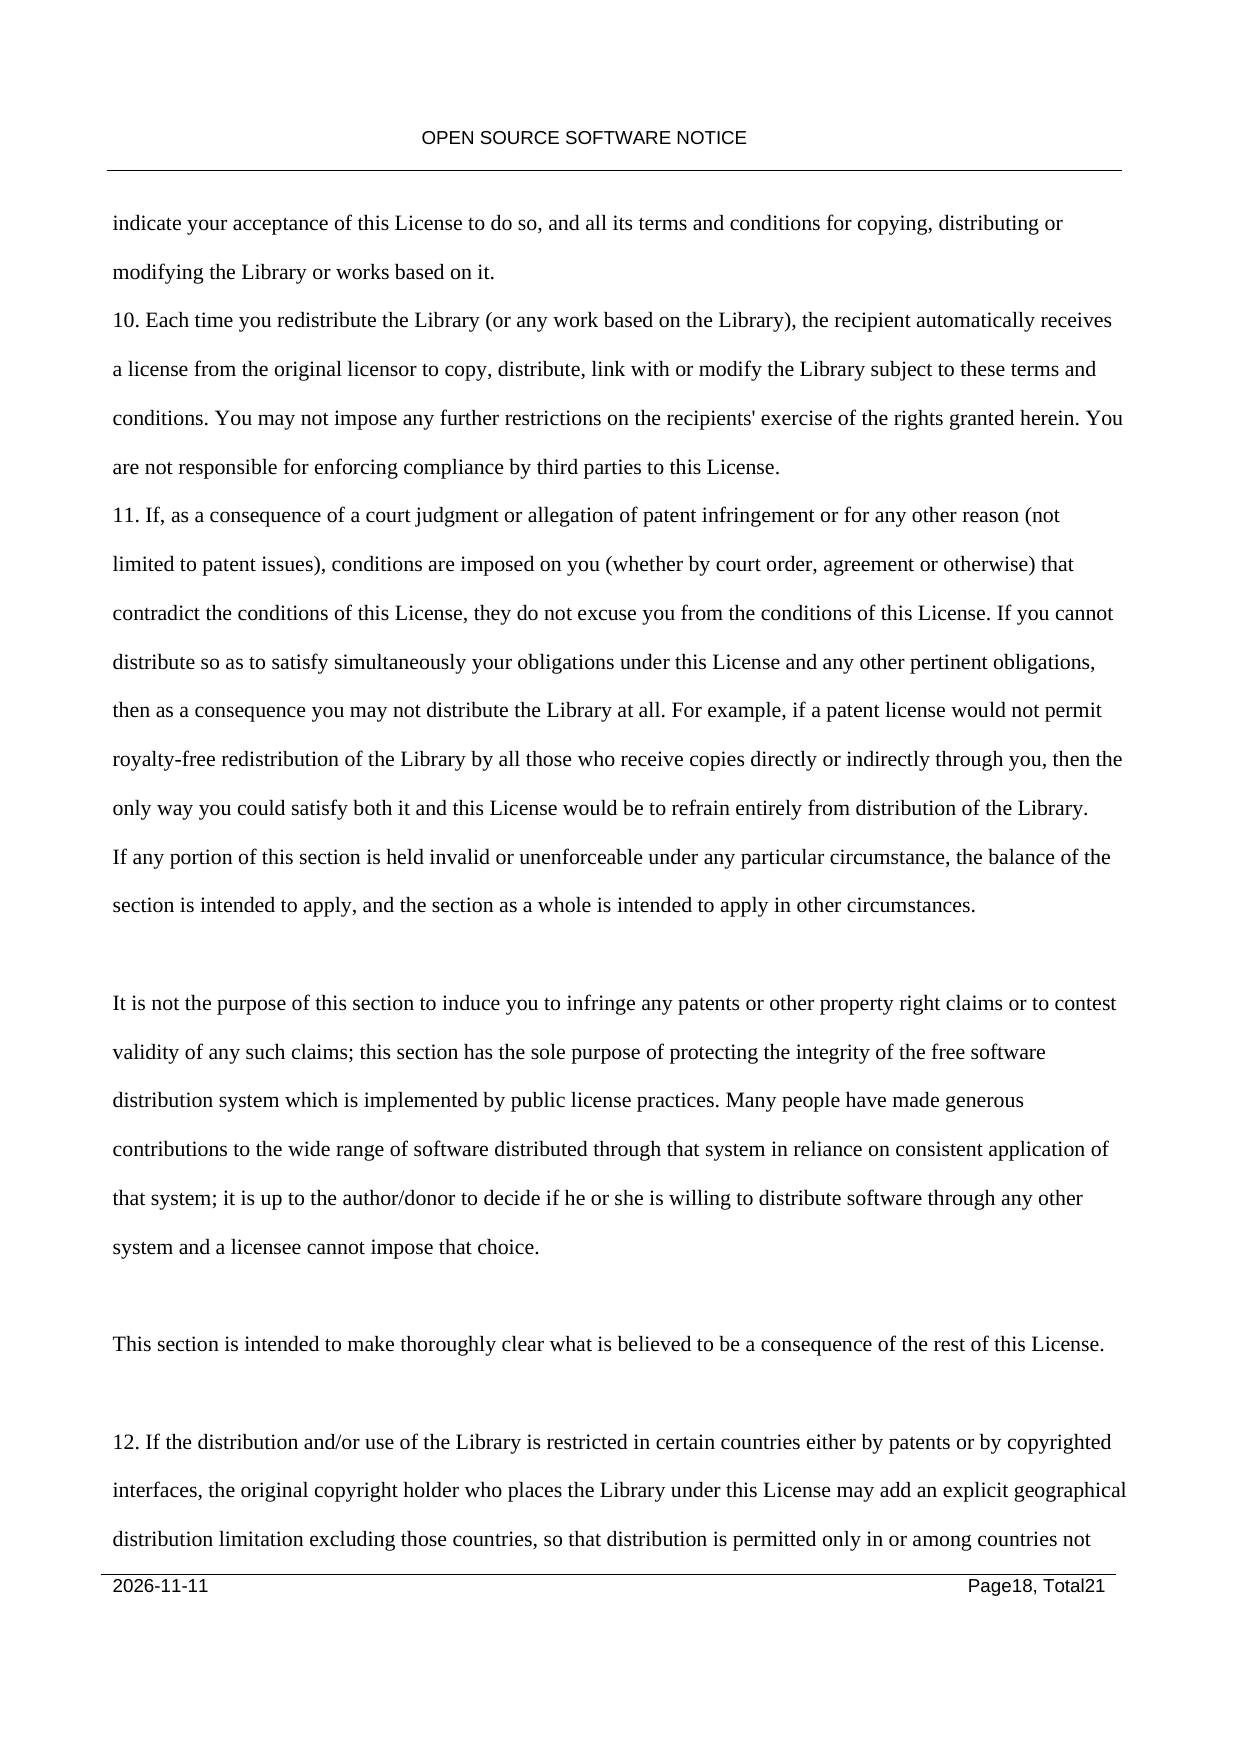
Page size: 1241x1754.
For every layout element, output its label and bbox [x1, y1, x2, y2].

text [112, 206, 1128, 1555]
